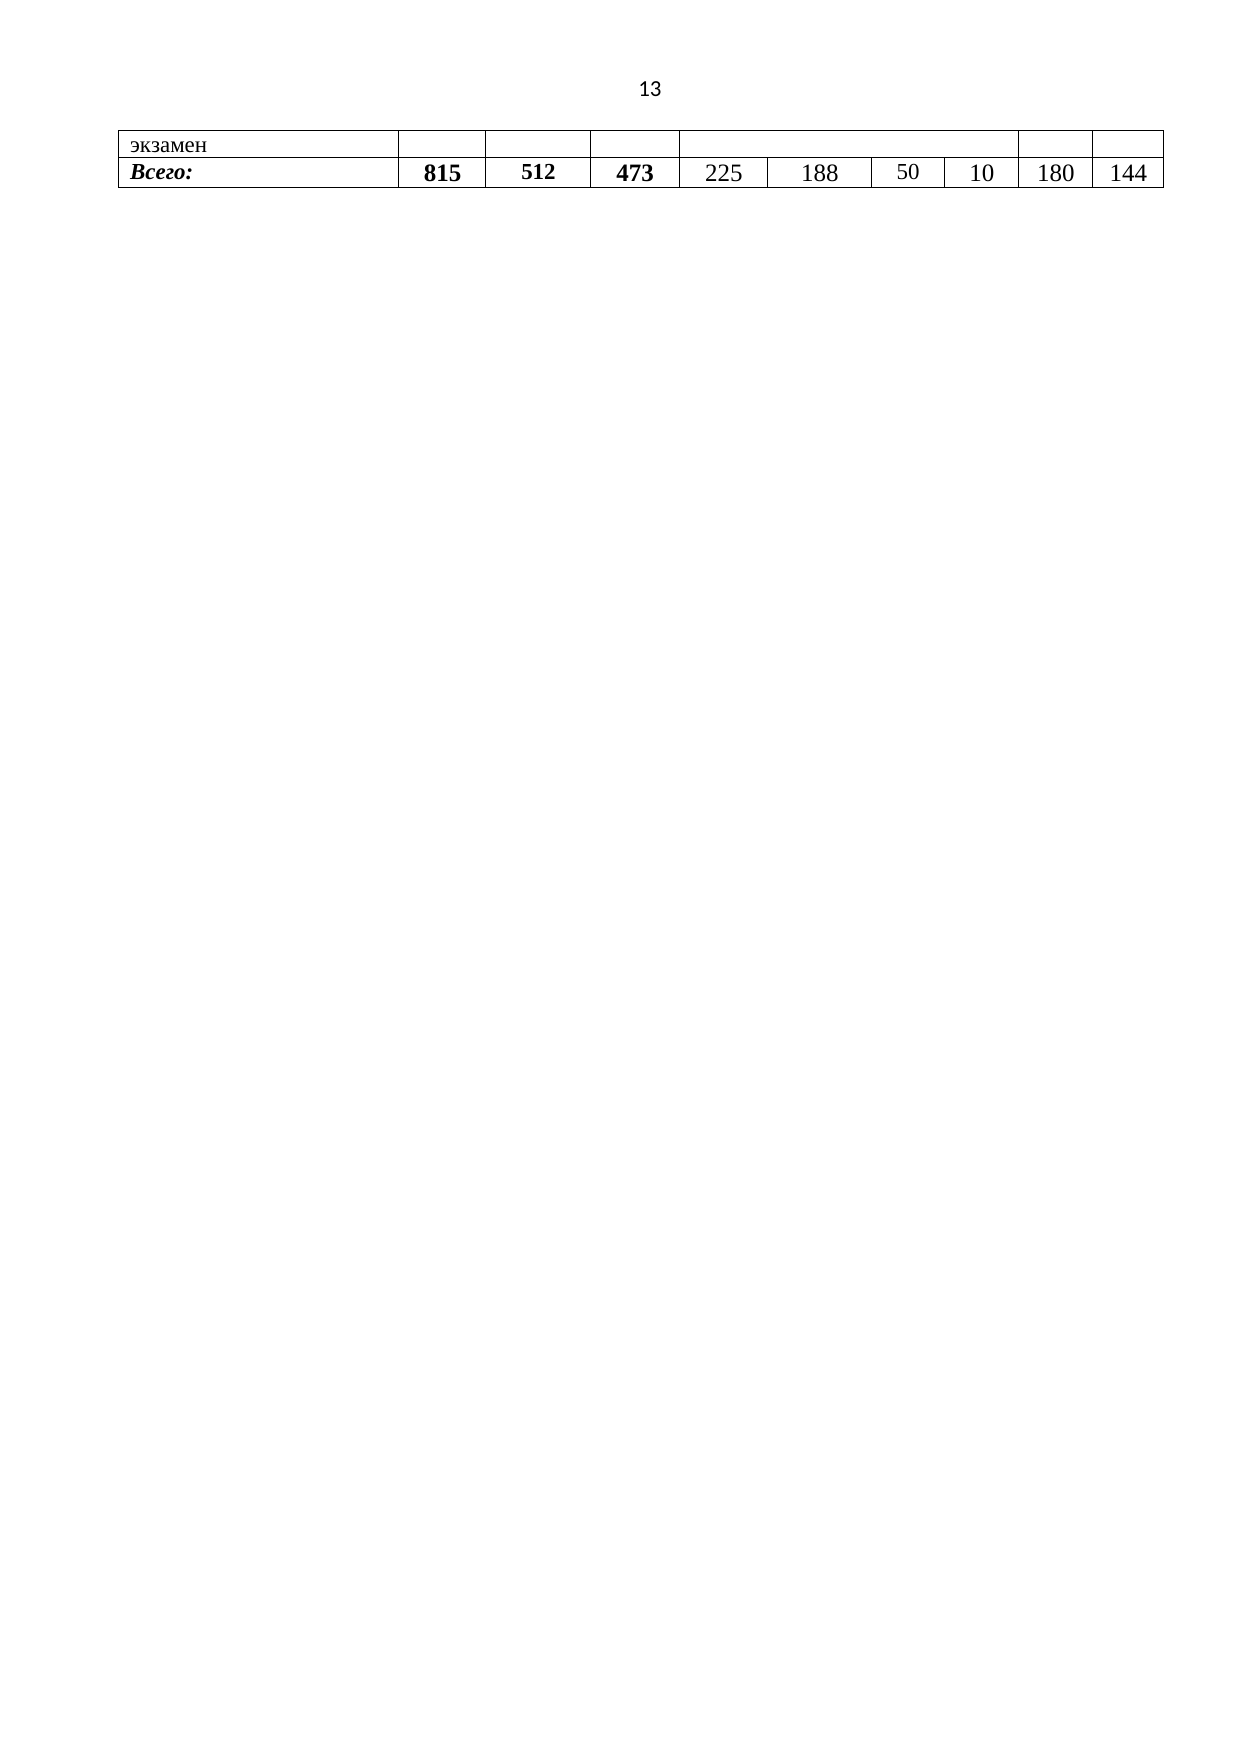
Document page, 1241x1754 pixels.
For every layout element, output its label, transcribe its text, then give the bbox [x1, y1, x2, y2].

table_cell 180 [1019, 158, 1092, 187]
table_cell 473 [591, 158, 679, 187]
table_cell 815 [399, 158, 485, 187]
table_cell 10 [945, 158, 1018, 187]
table_cell Всего: [119, 158, 398, 187]
table_cell [1093, 131, 1163, 157]
table_cell 188 [768, 158, 871, 187]
table_cell 50 [872, 158, 944, 187]
table_cell 18 [399, 131, 485, 157]
table_cell [680, 131, 1018, 157]
table_cell 512 [486, 158, 590, 187]
table_cell [486, 131, 590, 157]
table_cell [1019, 131, 1092, 157]
table_cell 225 [680, 158, 767, 187]
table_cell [119, 131, 398, 157]
table_cell [591, 131, 679, 157]
table_cell 144 [1093, 158, 1163, 187]
